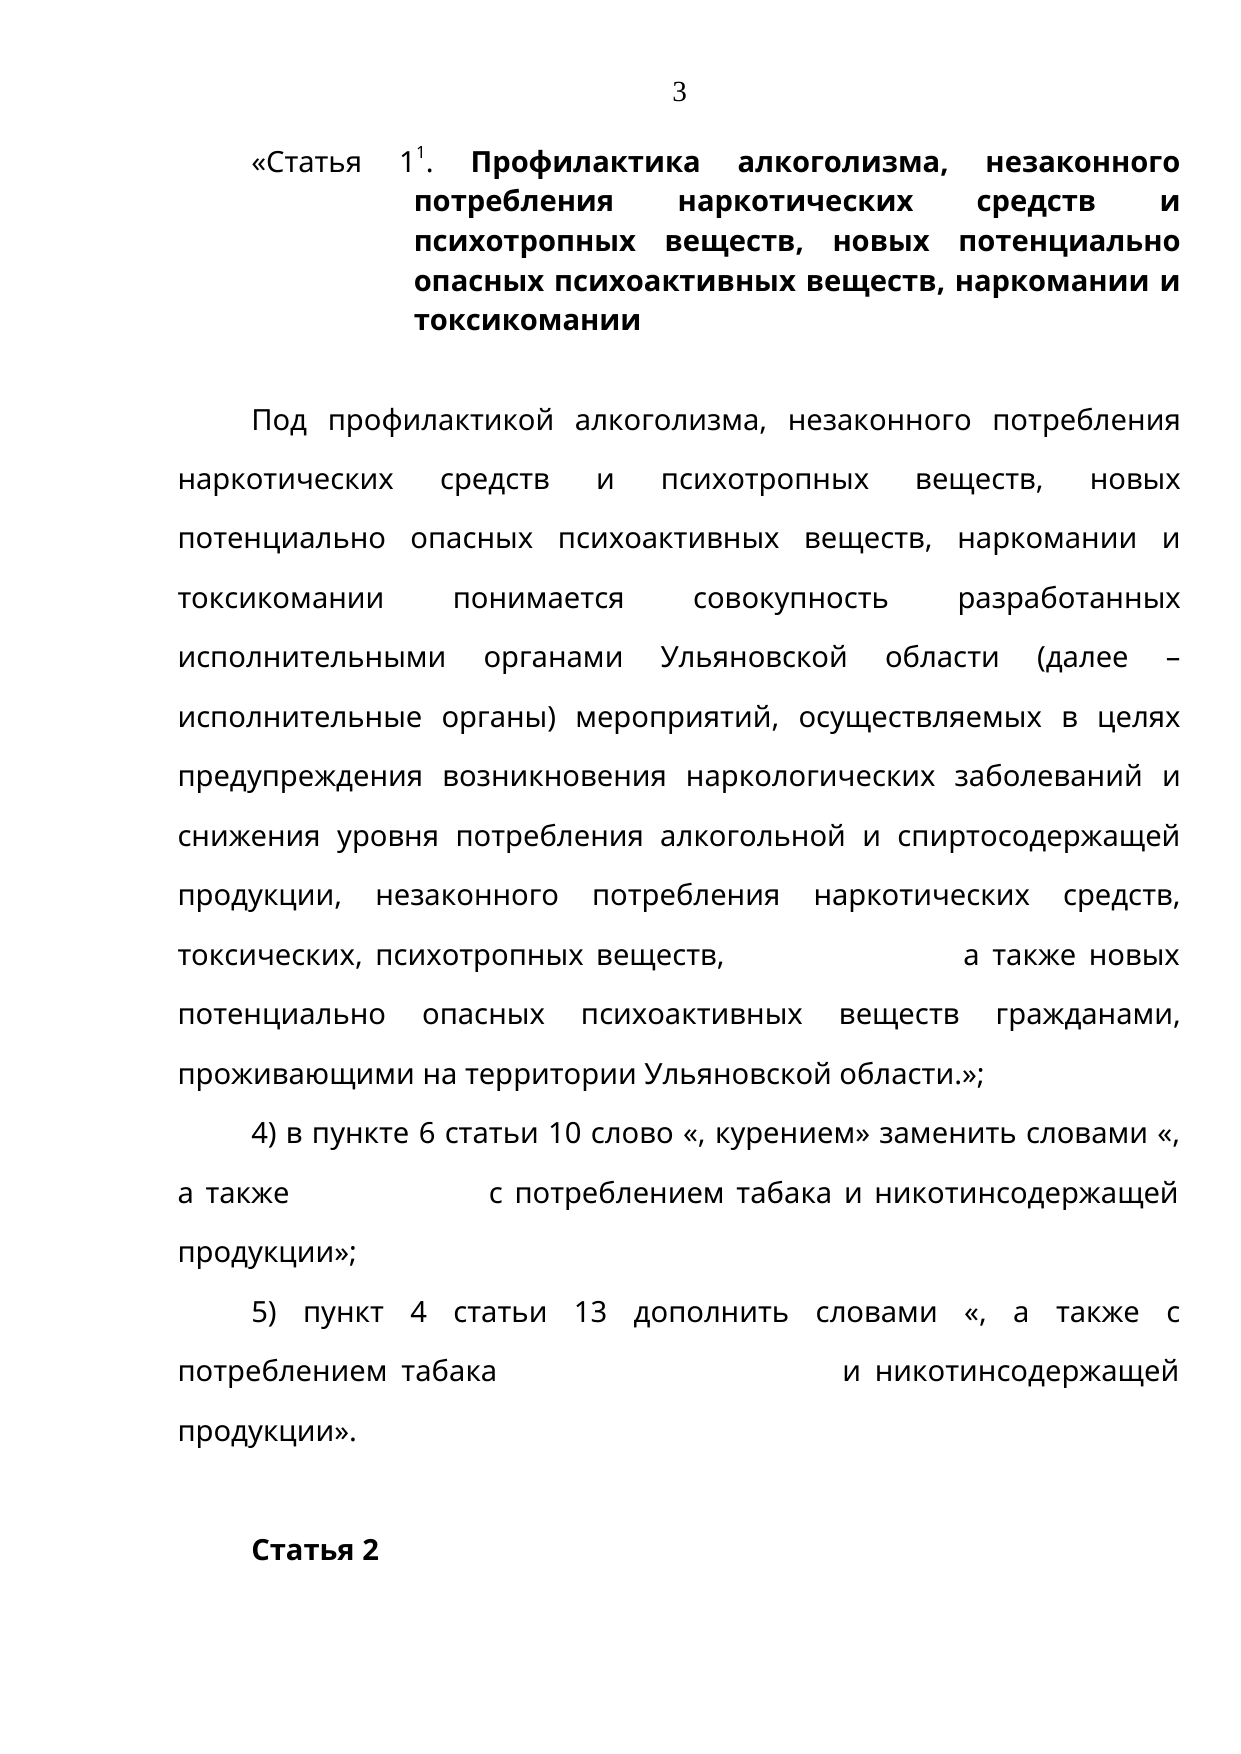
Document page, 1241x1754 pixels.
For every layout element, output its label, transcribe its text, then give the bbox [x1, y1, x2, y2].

text Под профилактикой алкоголизма, незаконного потребления наркотических средств и психотропных веществ, новых потенциально опасных психоактивных веществ, наркомании и токсикомании понимается совокупность разработанных исполнительными органами Ульяновской области (далее – исполнительные органы) мероприятий, осуществляемых в целях предупреждения возникновения наркологических заболеваний и снижения уровня потребления алкогольной и спиртосодержащей продукции, незаконного потребления наркотических средств, токсических, психотропных веществ, а также новых потенциально опасных психоактивных веществ гражданами, проживающими на территории Ульяновской области.»; [177, 399, 1181, 1093]
text 5) пункт 4 статьи 13 дополнить словами «, а также с потреблением табака и никотинсодержащей продукции». [177, 1291, 1181, 1449]
text Статья 2 [177, 1529, 1181, 1568]
text «Статья 11. Профилактика алкоголизма, незаконного потребления наркотических средств и психотропных веществ, новых потенциально опасных психоактивных веществ, наркомании и токсикомании [251, 141, 1181, 339]
text 4) в пункте 6 статьи 10 слово «, курением» заменить словами «, а также с потреблением табака и никотинсодержащей продукции»; [177, 1112, 1181, 1271]
